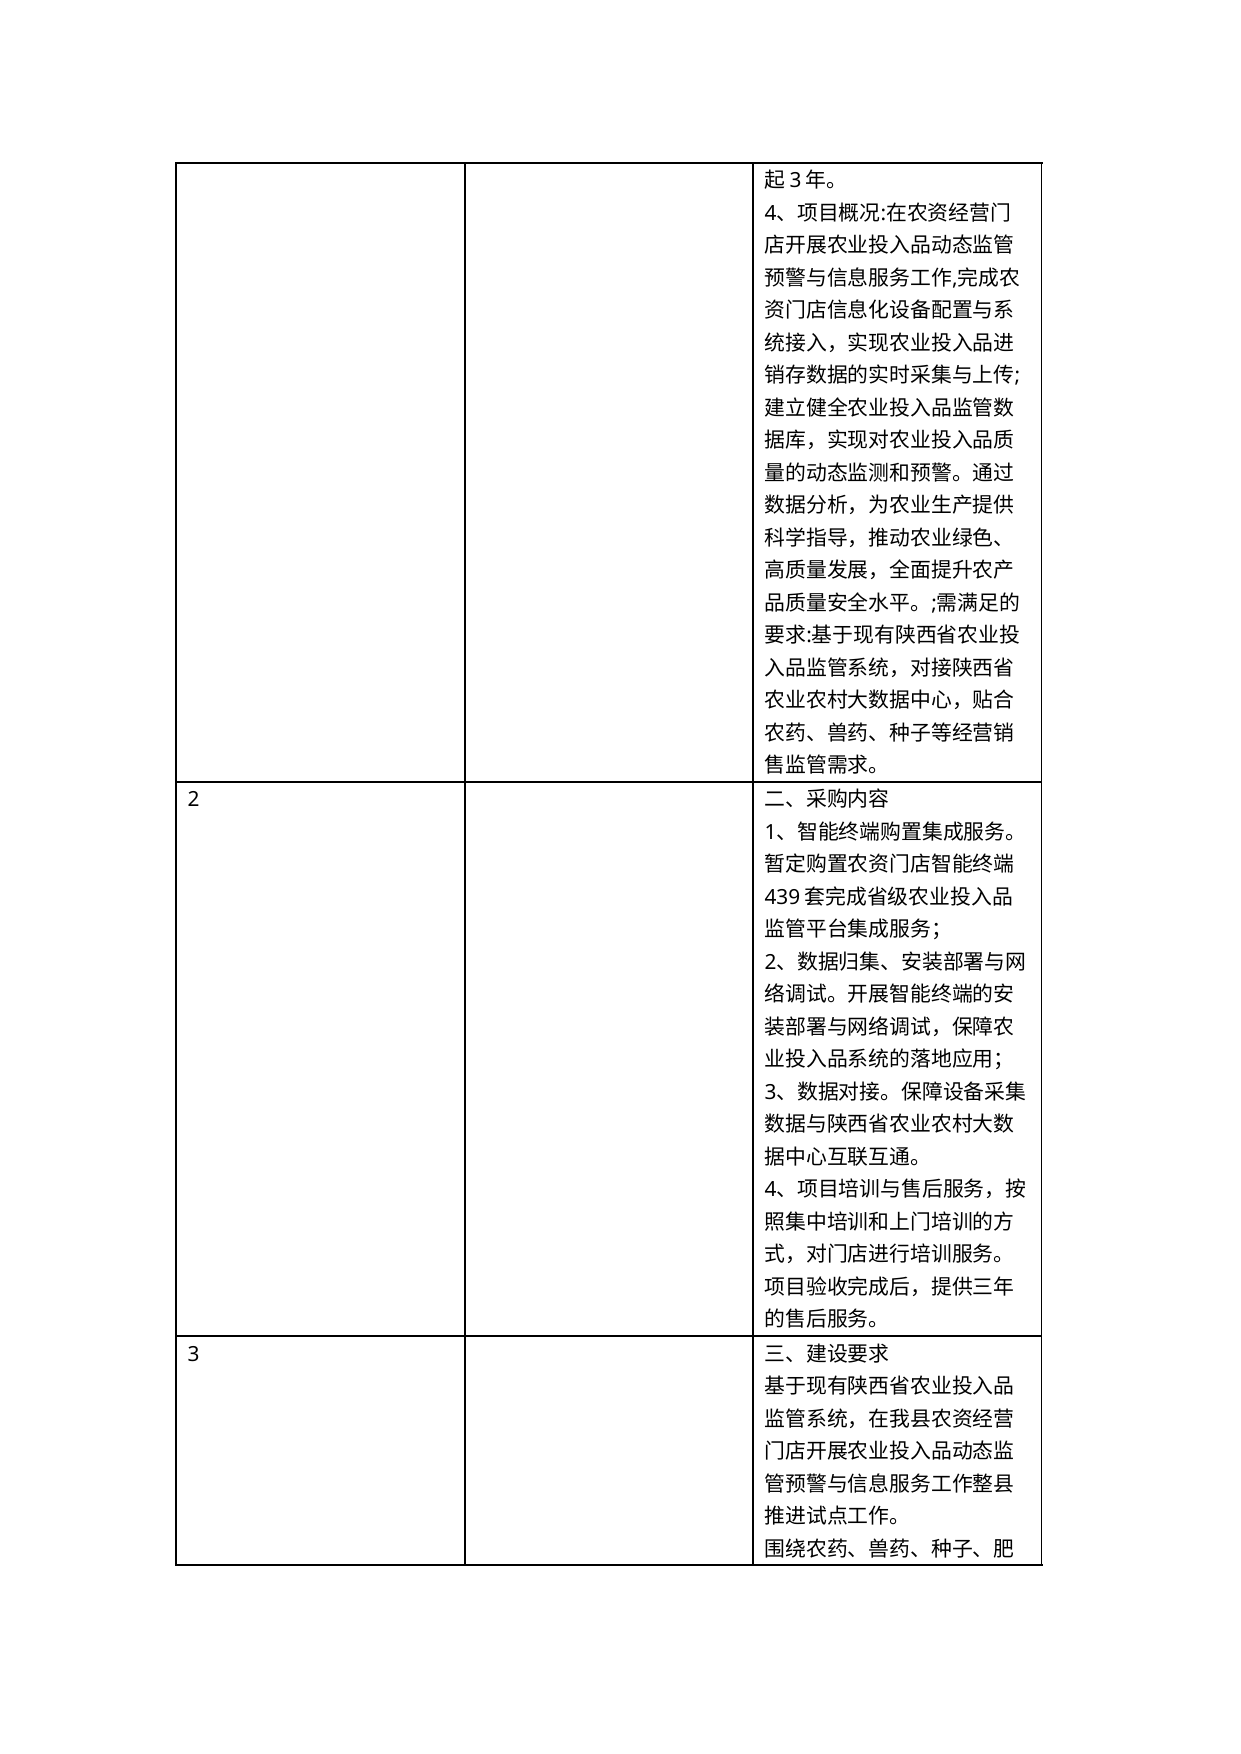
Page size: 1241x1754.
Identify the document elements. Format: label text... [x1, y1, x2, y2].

table_cell [466, 783, 752, 1335]
table_cell [466, 164, 752, 781]
table_cell 二、采购内容 1、智能终端购置集成服务。暂定购置农资门店智能终端 439套完成省级农业投入品监管平台集成服务； 2、数据归集、安装部署与网络调试。开展智能终端的安装部署与网络调试，保障农业投入品系统的落地应用； 3、数据对接。保障设备采集数据与陕西省农业农村大数据中心互联互通。 4、项目培训与售后服务，按照集中培训和上门培训的方式，对门店进行培训服务。项目验收完成后，提供三年的售后服务。 [754, 783, 1041, 1335]
table_cell 3 [177, 1337, 464, 1564]
table_cell 1 [177, 164, 464, 781]
table_cell [466, 1337, 752, 1564]
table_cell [754, 164, 1041, 781]
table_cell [754, 1337, 1041, 1564]
table_cell 2 [177, 783, 464, 1335]
